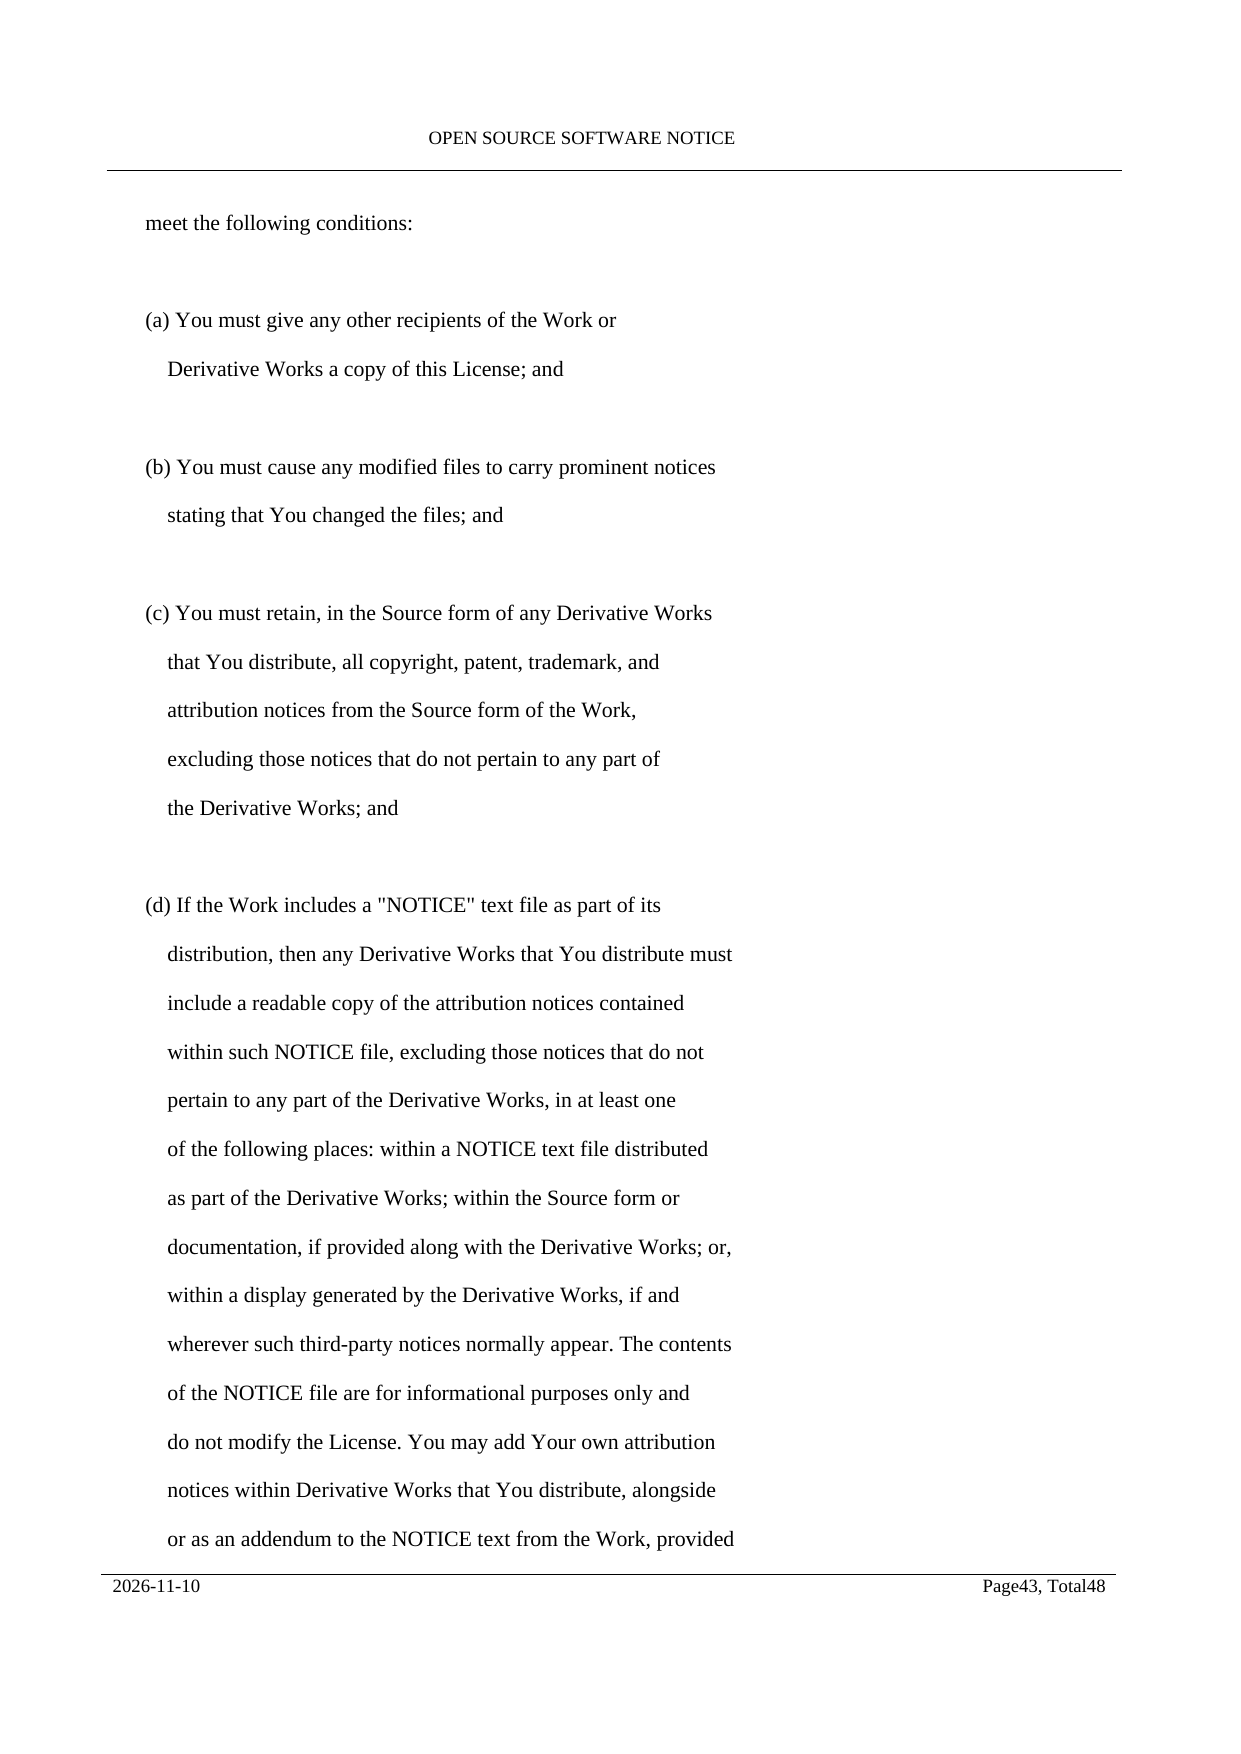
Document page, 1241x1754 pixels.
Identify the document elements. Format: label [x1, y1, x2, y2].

text [112, 206, 1128, 1555]
